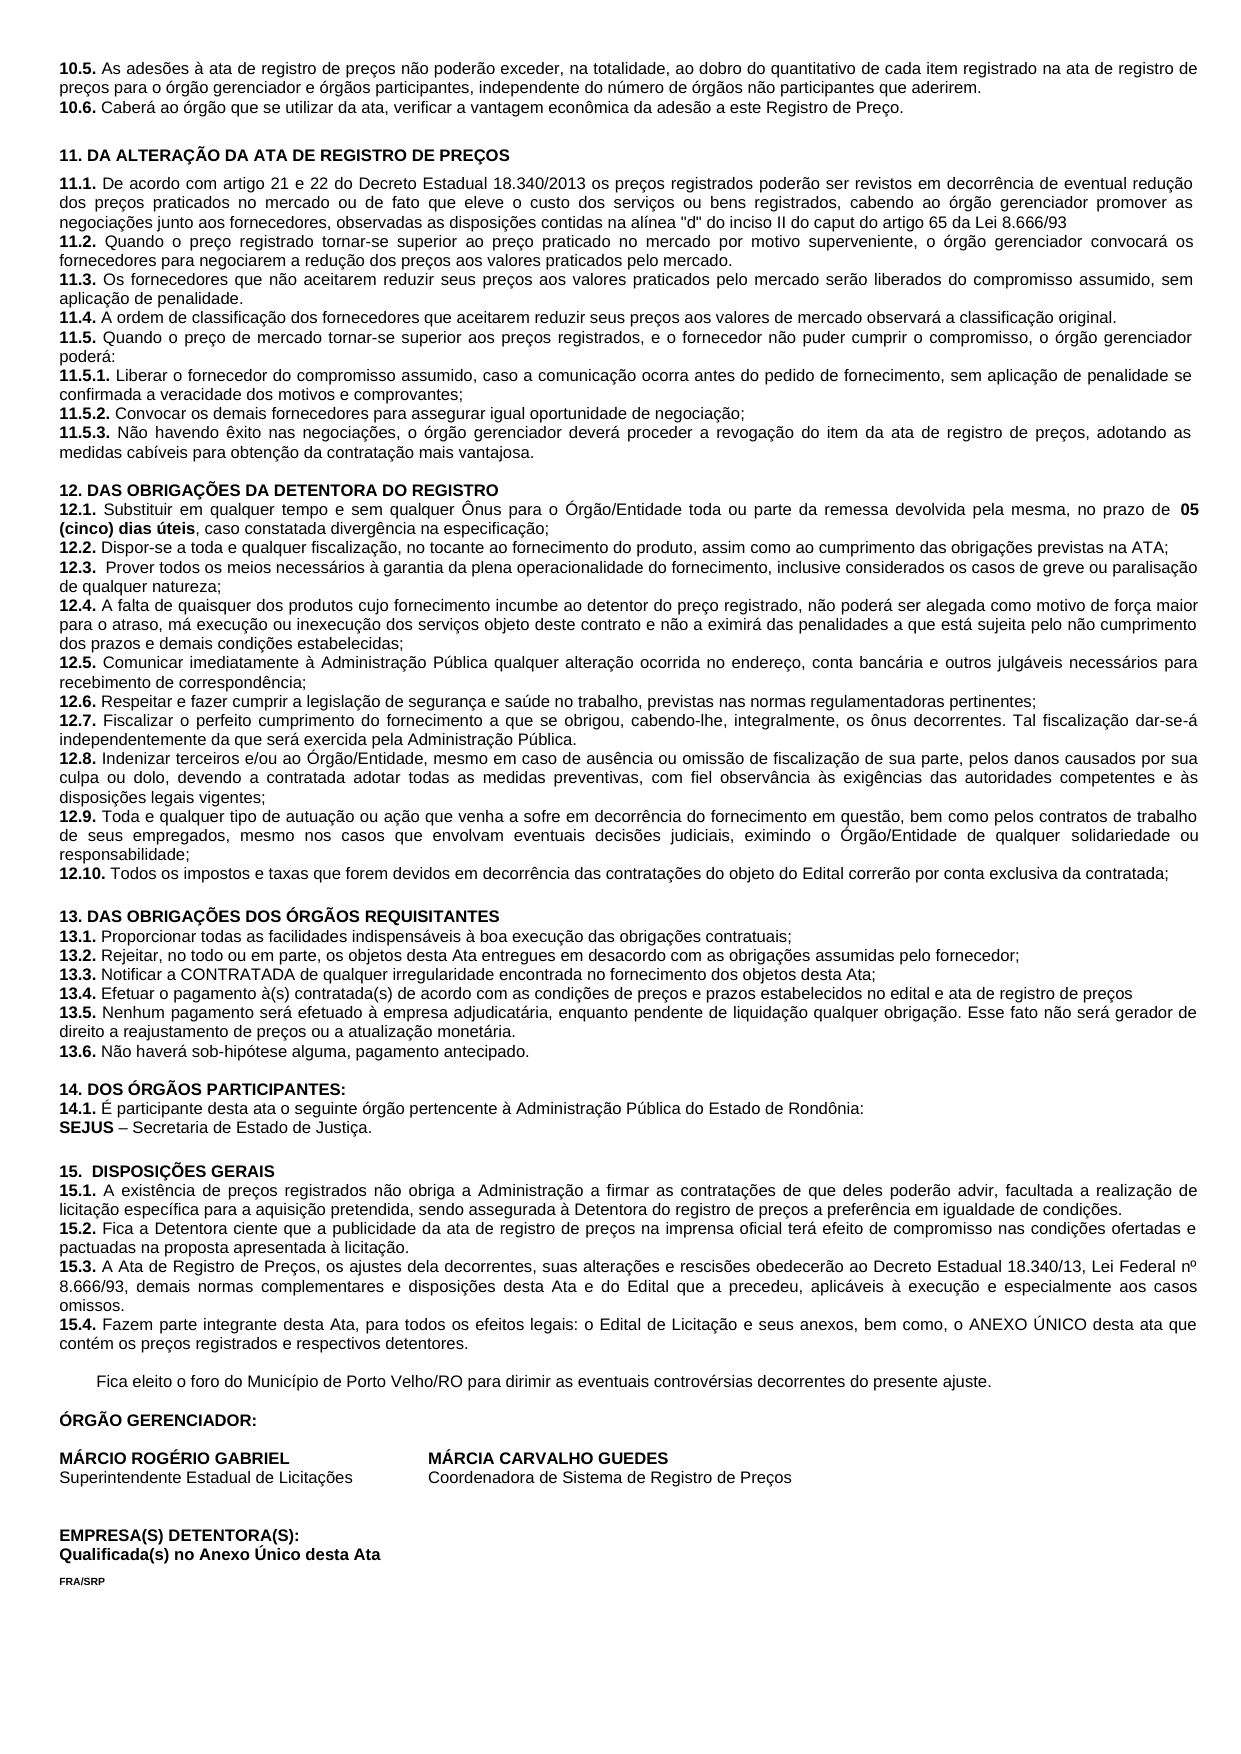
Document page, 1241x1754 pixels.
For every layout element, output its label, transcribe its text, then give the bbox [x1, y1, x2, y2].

text 11.5. Quando o preço de mercado tornar-se superior aos preços registrados, e o fornecedor não puder cumprir o compromisso, o órgão gerenciador poderá: [59, 327, 1194, 366]
text 11.4. A ordem de classificação dos fornecedores que aceitarem reduzir seus preços aos valores de mercado observará a classificação original. [59, 308, 1194, 327]
text 12.9. Toda e qualquer tipo de autuação ou ação que venha a sofre em decorrência do fornecimento em questão, bem como pelos contratos de trabalho de seus empregados, mesmo nos casos que envolvam eventuais decisões judiciais, eximindo o Órgão/Entidade de qualquer solidariedade ou responsabilidade; [59, 807, 1199, 864]
text Superintendente Estadual de Licitações Coordenadora de Sistema de Registro de Preços [59, 1468, 1194, 1487]
text 12.3. Prover todos os meios necessários à garantia da plena operacionalidade do fornecimento, inclusive considerados os casos de greve ou paralisação de qualquer natureza; [59, 557, 1199, 596]
text 12.8. Indenizar terceiros e/ou ao Órgão/Entidade, mesmo em caso de ausência ou omissão de fiscalização de sua parte, pelos danos causados por sua culpa ou dolo, devendo a contratada adotar todas as medidas preventivas, com fiel observância às exigências das autoridades competentes e às disposições legais vigentes; [59, 749, 1199, 807]
text 14. DOS ÓRGÃOS PARTICIPANTES: [59, 1080, 1194, 1099]
text EMPRESA(S) DETENTORA(S): [59, 1526, 1194, 1545]
text 13.6. Não haverá sob-hipótese alguma, pagamento antecipado. [59, 1041, 1199, 1061]
text 13. DAS OBRIGAÇÕES DOS ÓRGÃOS REQUISITANTES [59, 907, 1199, 926]
text 11.5.1. Liberar o fornecedor do compromisso assumido, caso a comunicação ocorra antes do pedido de fornecimento, sem aplicação de penalidade se confirmada a veracidade dos motivos e comprovantes; [59, 366, 1194, 404]
text 13.1. Proporcionar todas as facilidades indispensáveis à boa execução das obrigações contratuais; [59, 926, 1199, 946]
text 14.1. É participante desta ata o seguinte órgão pertencente à Administração Pública do Estado de Rondônia: [59, 1099, 1194, 1118]
text 11.2. Quando o preço registrado tornar-se superior ao preço praticado no mercado por motivo superveniente, o órgão gerenciador convocará os fornecedores para negociarem a redução dos preços aos valores praticados pelo mercado. [59, 232, 1194, 270]
text 12.6. Respeitar e fazer cumprir a legislação de segurança e saúde no trabalho, previstas nas normas regulamentadoras pertinentes; [59, 692, 1199, 711]
text ÓRGÃO GERENCIADOR: [59, 1411, 1194, 1430]
text 15. DISPOSIÇÕES GERAIS [59, 1161, 1199, 1181]
text 13.5. Nenhum pagamento será efetuado à empresa adjudicatária, enquanto pendente de liquidação qualquer obrigação. Esse fato não será gerador de direito a reajustamento de preços ou a atualização monetária. [59, 1003, 1199, 1041]
text 12.10. Todos os impostos e taxas que forem devidos em decorrência das contratações do objeto do Edital correrão por conta exclusiva da contratada; [59, 864, 1199, 883]
text 15.3. A Ata de Registro de Preços, os ajustes dela decorrentes, suas alterações e rescisões obedecerão ao Decreto Estadual 18.340/13, Lei Federal nº 8.666/93, demais normas complementares e disposições desta Ata e do Edital que a precedeu, aplicáveis à execução e especialmente aos casos omissos. [59, 1257, 1199, 1315]
text 10.6. Caberá ao órgão que se utilizar da ata, verificar a vantagem econômica da adesão a este Registro de Preço. [59, 97, 1199, 117]
text 11. DA ALTERAÇÃO DA ATA DE REGISTRO DE PREÇOS [59, 145, 1199, 164]
text 12.4. A falta de quaisquer dos produtos cujo fornecimento incumbe ao detentor do preço registrado, não poderá ser alegada como motivo de força maior para o atraso, má execução ou inexecução dos serviços objeto deste contrato e não a eximirá das penalidades a que está sujeita pelo não cumprimento dos prazos e demais condições estabelecidas; [59, 596, 1199, 653]
text 15.4. Fazem parte integrante desta Ata, para todos os efeitos legais: o Edital de Licitação e seus anexos, bem como, o ANEXO ÚNICO desta ata que contém os preços registrados e respectivos detentores. [59, 1315, 1199, 1353]
text 13.3. Notificar a CONTRATADA de qualquer irregularidade encontrada no fornecimento dos objetos desta Ata; [59, 965, 1199, 984]
text Fica eleito o foro do Município de Porto Velho/RO para dirimir as eventuais controvérsias decorrentes do presente ajuste. [59, 1372, 1199, 1391]
text 12.1. Substituir em qualquer tempo e sem qualquer Ônus para o Órgão/Entidade toda ou parte da remessa devolvida pela mesma, no prazo de 05 (cinco) dias úteis, caso constatada divergência na especificação; [59, 500, 1199, 538]
list 10.5. As adesões à ata de registro de preços não poderão exceder, na totalidade, ao dobro do quantitativo de cada item registrado na ata de registro de preços para o órgão gerenciador e órgãos participantes, independente do número de órgãos não participantes que aderirem. [59, 59, 1199, 97]
text 15.1. A existência de preços registrados não obriga a Administração a firmar as contratações de que deles poderão advir, facultada a realização de licitação específica para a aquisição pretendida, sendo assegurada à Detentora do registro de preços a preferência em igualdade de condições. [59, 1181, 1199, 1219]
text 13.2. Rejeitar, no todo ou em parte, os objetos desta Ata entregues em desacordo com as obrigações assumidas pelo fornecedor; [59, 946, 1199, 965]
text MÁRCIO ROGÉRIO GABRIEL MÁRCIA CARVALHO GUEDES [59, 1449, 1194, 1468]
text 11.5.3. Não havendo êxito nas negociações, o órgão gerenciador deverá proceder a revogação do item da ata de registro de preços, adotando as medidas cabíveis para obtenção da contratação mais vantajosa. [59, 423, 1194, 462]
text 12. DAS OBRIGAÇÕES DA DETENTORA DO REGISTRO [59, 481, 1199, 500]
text 11.5.2. Convocar os demais fornecedores para assegurar igual oportunidade de negociação; [59, 404, 1194, 423]
text 12.5. Comunicar imediatamente à Administração Pública qualquer alteração ocorrida no endereço, conta bancária e outros julgáveis necessários para recebimento de correspondência; [59, 653, 1199, 692]
text SEJUS – Secretaria de Estado de Justiça. [59, 1118, 1193, 1137]
text 11.3. Os fornecedores que não aceitarem reduzir seus preços aos valores praticados pelo mercado serão liberados do compromisso assumido, sem aplicação de penalidade. [59, 270, 1194, 308]
text 11.1. De acordo com artigo 21 e 22 do Decreto Estadual 18.340/2013 os preços registrados poderão ser revistos em decorrência de eventual redução dos preços praticados no mercado ou de fato que eleve o custo dos serviços ou bens registrados, cabendo ao órgão gerenciador promover as negociações junto aos fornecedores, observadas as disposições contidas na alínea "d" do inciso II do caput do artigo 65 da Lei 8.666/93 [59, 174, 1194, 232]
text Qualificada(s) no Anexo Único desta Ata [59, 1545, 1194, 1564]
text 12.2. Dispor-se a toda e qualquer fiscalização, no tocante ao fornecimento do produto, assim como ao cumprimento das obrigações previstas na ATA; [59, 538, 1199, 557]
text 12.7. Fiscalizar o perfeito cumprimento do fornecimento a que se obrigou, cabendo-lhe, integralmente, os ônus decorrentes. Tal fiscalização dar-se-á independentemente da que será exercida pela Administração Pública. [59, 711, 1199, 749]
text 13.4. Efetuar o pagamento à(s) contratada(s) de acordo com as condições de preços e prazos estabelecidos no edital e ata de registro de preços [59, 984, 1199, 1003]
text 15.2. Fica a Detentora ciente que a publicidade da ata de registro de preços na imprensa oficial terá efeito de compromisso nas condições ofertadas e pactuadas na proposta apresentada à licitação. [59, 1219, 1199, 1257]
